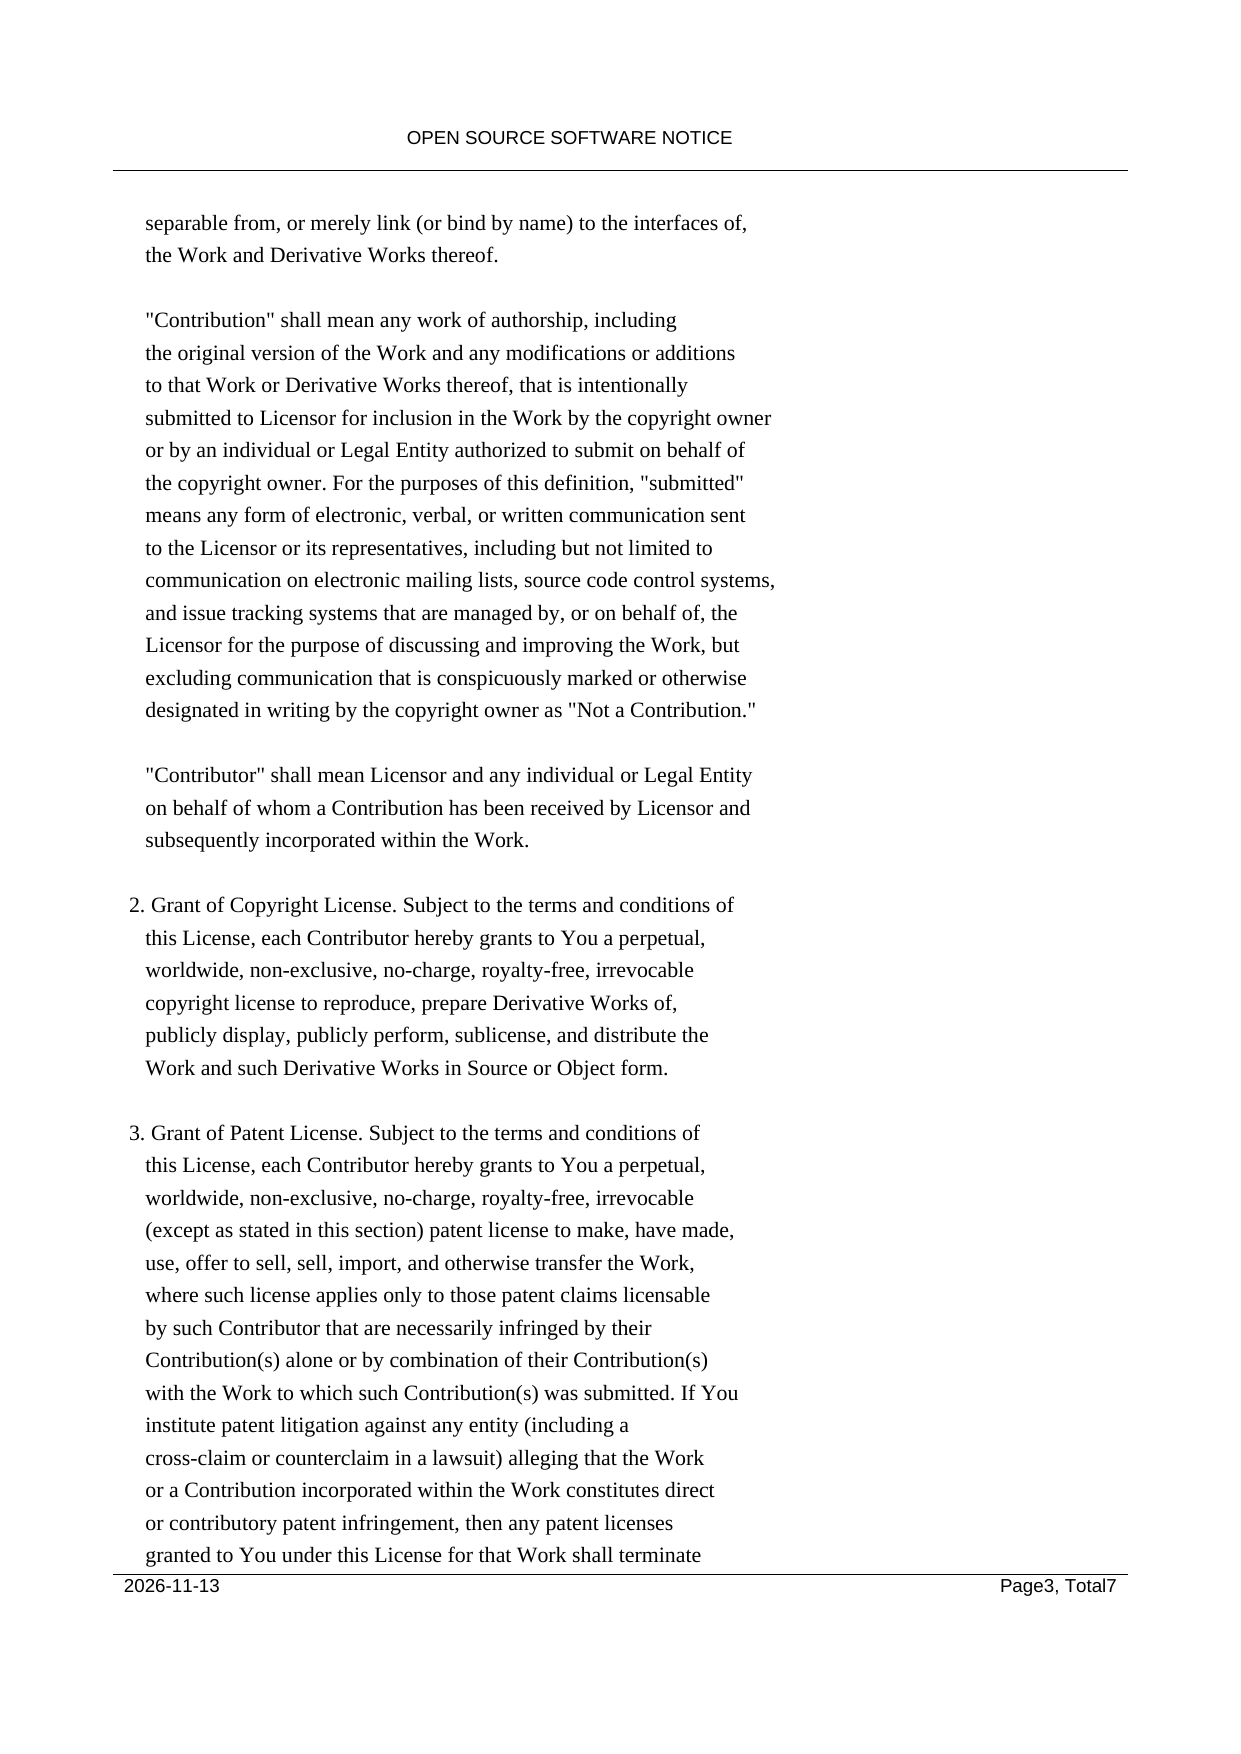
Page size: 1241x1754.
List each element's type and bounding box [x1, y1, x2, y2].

text [112, 206, 1128, 1571]
